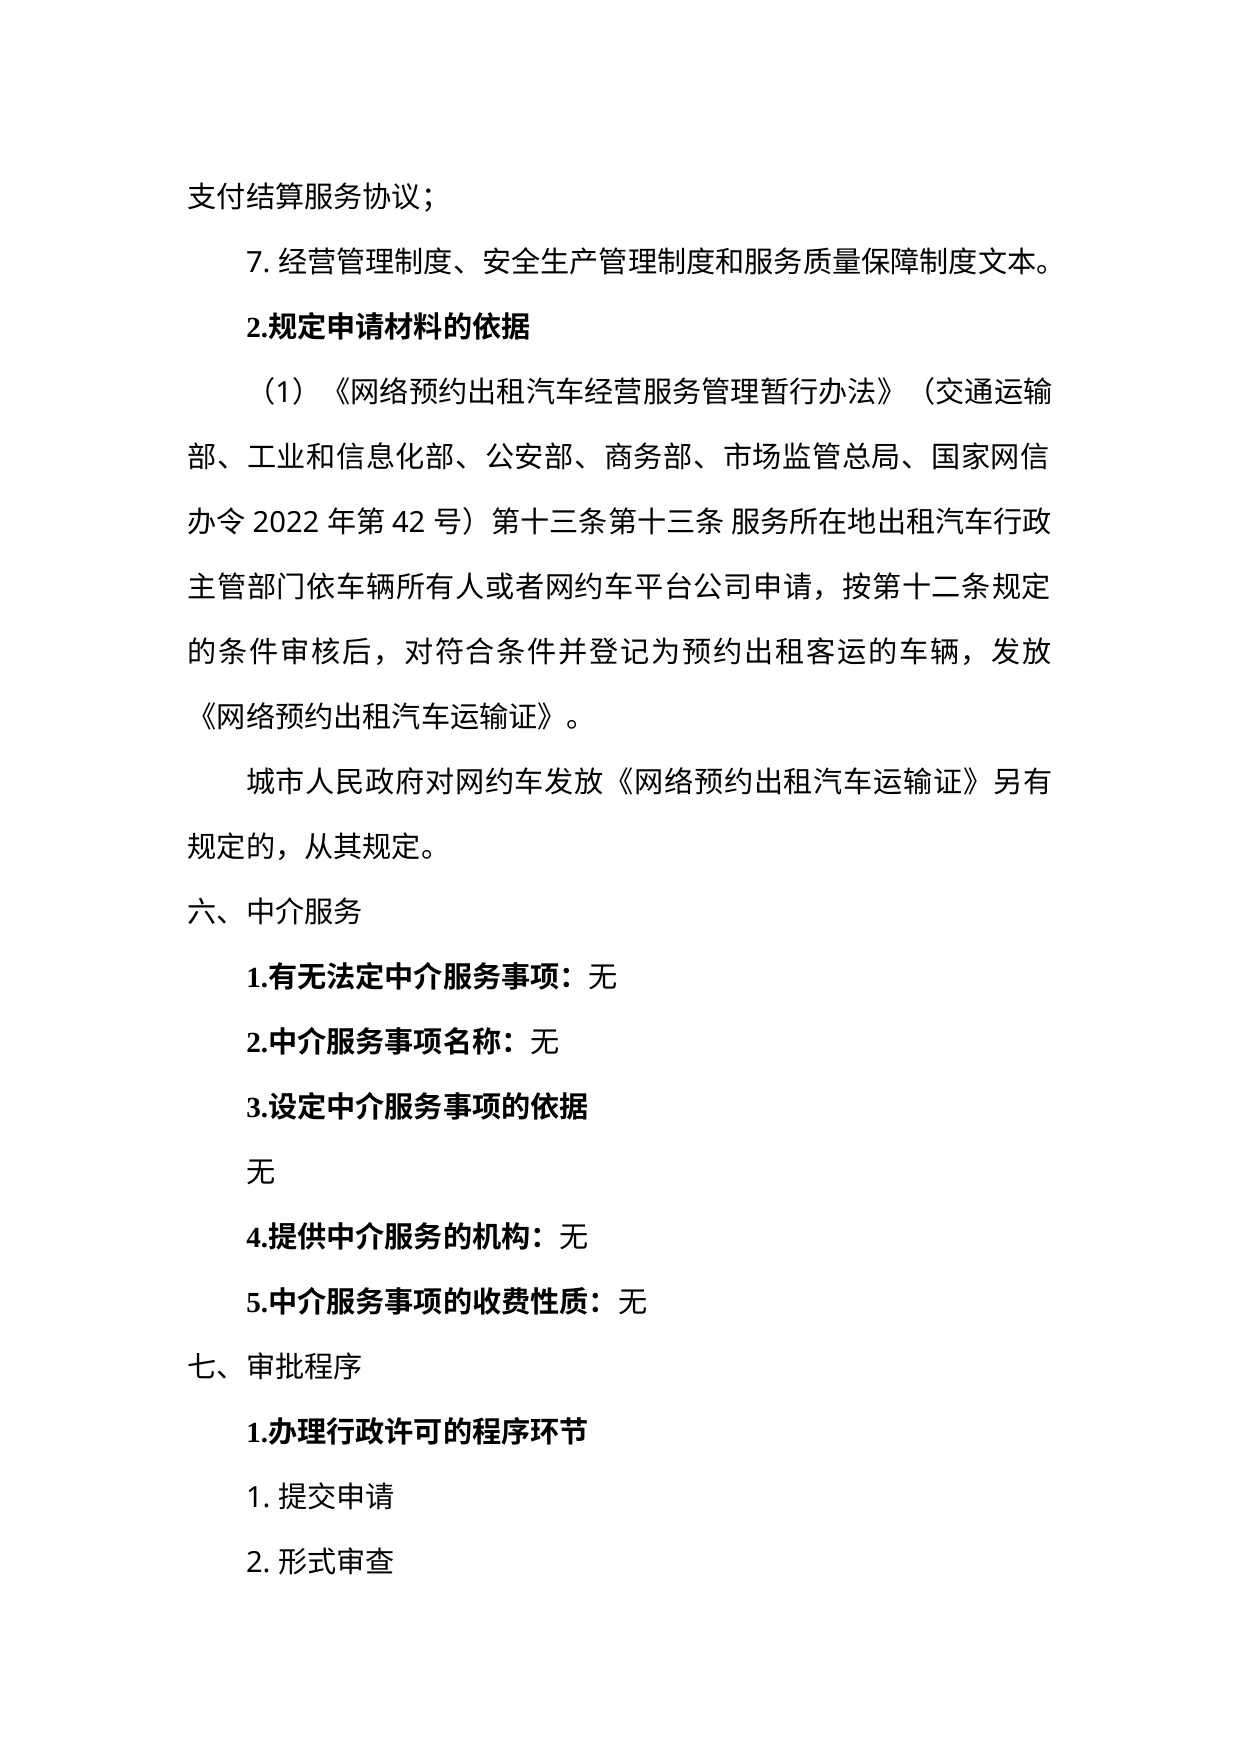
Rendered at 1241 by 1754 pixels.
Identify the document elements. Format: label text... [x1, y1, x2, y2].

text 无 [187, 1137, 1053, 1202]
text 1. 提交申请 [187, 1462, 1053, 1527]
list 2.规定申请材料的依据 [187, 292, 1053, 357]
text 2.中介服务事项名称：无 [187, 1007, 1053, 1072]
list 审批程序 [187, 1332, 1053, 1397]
text 7. 经营管理制度、安全生产管理制度和服务质量保障制度文本。 [187, 227, 1053, 292]
text （1）《网络预约出租汽车经营服务管理暂行办法》（交通运输部、工业和信息化部、公安部、商务部、市场监管总局、国家网信办令 2022 年第 42 号）第十三条第十三条 服务所在地出租汽车行政主管部门依车辆所有人或者网约车平台公司申请，按第十二条规定的条件审核后，对符合条件并登记为预约出租客运的车辆，发放《网络预约出租汽车运输证》。 [187, 357, 1053, 747]
text 5.中介服务事项的收费性质：无 [187, 1267, 1053, 1332]
text 4.提供中介服务的机构：无 [187, 1202, 1053, 1267]
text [187, 162, 1053, 227]
text 1.有无法定中介服务事项：无 [187, 942, 1053, 1007]
text 城市人民政府对网约车发放《网络预约出租汽车运输证》另有规定的，从其规定。 [187, 747, 1053, 877]
list 中介服务 [187, 877, 1053, 942]
list 1.办理行政许可的程序环节 [187, 1397, 1053, 1462]
text 2. 形式审查 [187, 1527, 1053, 1592]
text 3.设定中介服务事项的依据 [187, 1072, 1053, 1137]
